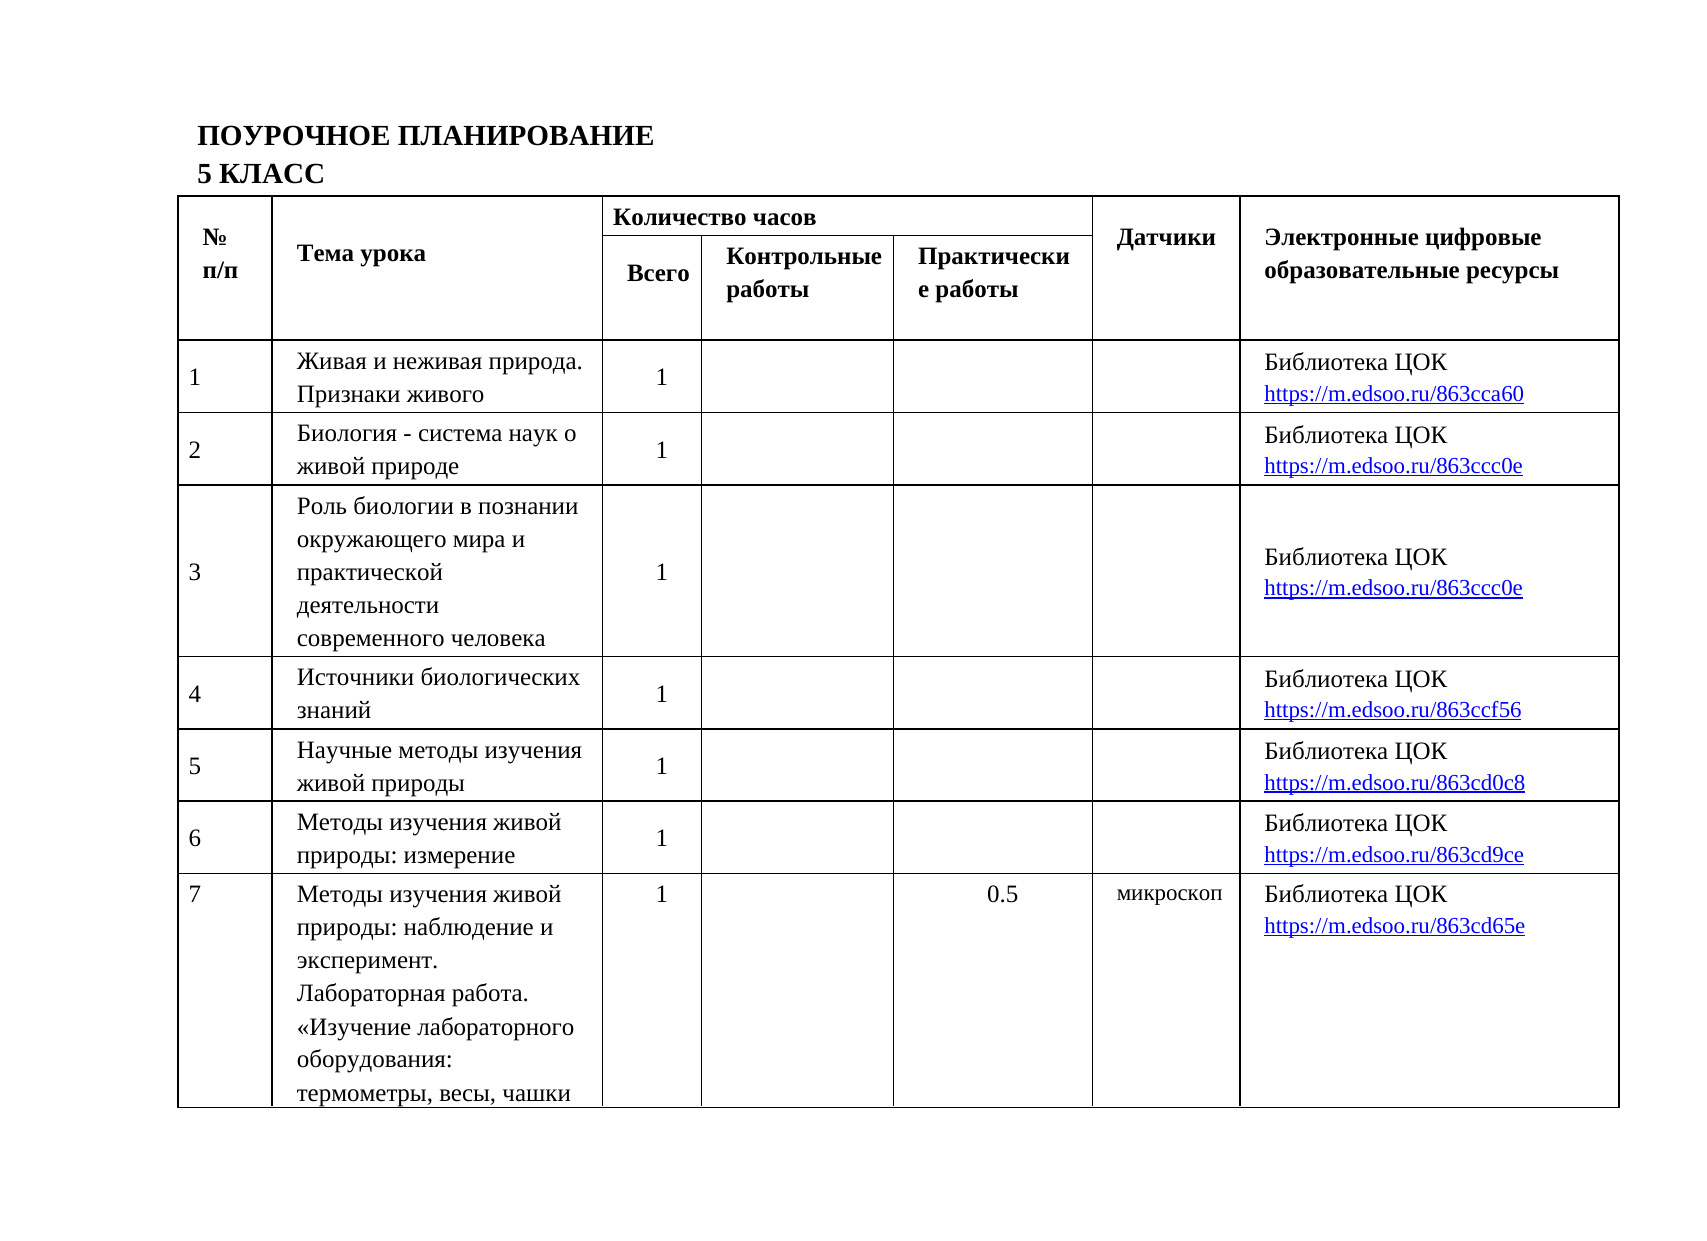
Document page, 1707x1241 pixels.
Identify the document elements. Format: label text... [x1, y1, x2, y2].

table_header Количество часов [603, 197, 1092, 234]
table_cell 7 [179, 874, 271, 1106]
table_cell [894, 802, 1092, 873]
table_header Тема урока [273, 197, 602, 339]
table_cell 1 [603, 802, 701, 873]
table_cell [702, 413, 893, 484]
table_cell [1093, 657, 1239, 728]
table_header Электронные цифровые образовательные ресурсы [1241, 197, 1618, 339]
table_cell 1 [603, 413, 701, 484]
table_cell Контрольные работы [702, 236, 893, 339]
table_cell [702, 657, 893, 728]
table_cell 1 [603, 486, 701, 656]
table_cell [1241, 874, 1618, 1106]
table_cell 4 [179, 657, 271, 728]
table_cell Библиотека ЦОК https://m.edsoo.ru/863cd0c8 [1241, 730, 1618, 800]
table_cell [1093, 486, 1239, 656]
table_cell [702, 802, 893, 873]
table_cell Библиотека ЦОК https://m.edsoo.ru/863cd9ce [1241, 802, 1618, 873]
table_cell Биология - система наук о живой природе [273, 413, 602, 484]
table_cell Библиотека ЦОК https://m.edsoo.ru/863ccc0e [1241, 413, 1618, 484]
table_cell [894, 341, 1092, 412]
table_cell Роль биологии в познании окружающего мира и практической деятельности современного человека [273, 486, 602, 656]
table_cell Источники биологических знаний [273, 657, 602, 728]
table_cell [702, 341, 893, 412]
text 5 КЛАСС [190, 157, 1618, 190]
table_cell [273, 874, 602, 1106]
table_cell Научные методы изучения живой природы [273, 730, 602, 800]
table_cell 1 [603, 657, 701, 728]
table_cell [702, 874, 893, 1106]
table_cell 1 [603, 874, 701, 1106]
table_cell Практические работы [894, 236, 1092, 339]
table_cell 1 [179, 341, 271, 412]
table_cell микроскоп [1093, 874, 1239, 1106]
table_cell 1 [603, 341, 701, 412]
table_cell [1093, 341, 1239, 412]
table_cell 6 [179, 802, 271, 873]
table_cell [1093, 413, 1239, 484]
table_cell [1093, 802, 1239, 873]
table_cell Библиотека ЦОК https://m.edsoo.ru/863ccf56 [1241, 657, 1618, 728]
table_cell [702, 486, 893, 656]
table_cell [894, 486, 1092, 656]
table_cell 3 [179, 486, 271, 656]
table_cell Библиотека ЦОК https://m.edsoo.ru/863ccc0e [1241, 486, 1618, 656]
table_cell 1 [603, 730, 701, 800]
table_cell Всего [603, 236, 701, 339]
table_header № п/п [179, 197, 271, 339]
text ПОУРОЧНОЕ ПЛАНИРОВАНИЕ [190, 118, 1618, 152]
table_cell [894, 730, 1092, 800]
table_cell [894, 413, 1092, 484]
table_cell 0.5 [894, 874, 1092, 1106]
table_cell [702, 730, 893, 800]
table_cell 2 [179, 413, 271, 484]
table_cell Живая и неживая природа. Признаки живого [273, 341, 602, 412]
table_cell [1093, 730, 1239, 800]
table_cell [894, 657, 1092, 728]
table_header Датчики [1093, 197, 1239, 339]
table_cell 5 [179, 730, 271, 800]
table_cell Методы изучения живой природы: измерение [273, 802, 602, 873]
table_cell Библиотека ЦОК https://m.edsoo.ru/863cca60 [1241, 341, 1618, 412]
